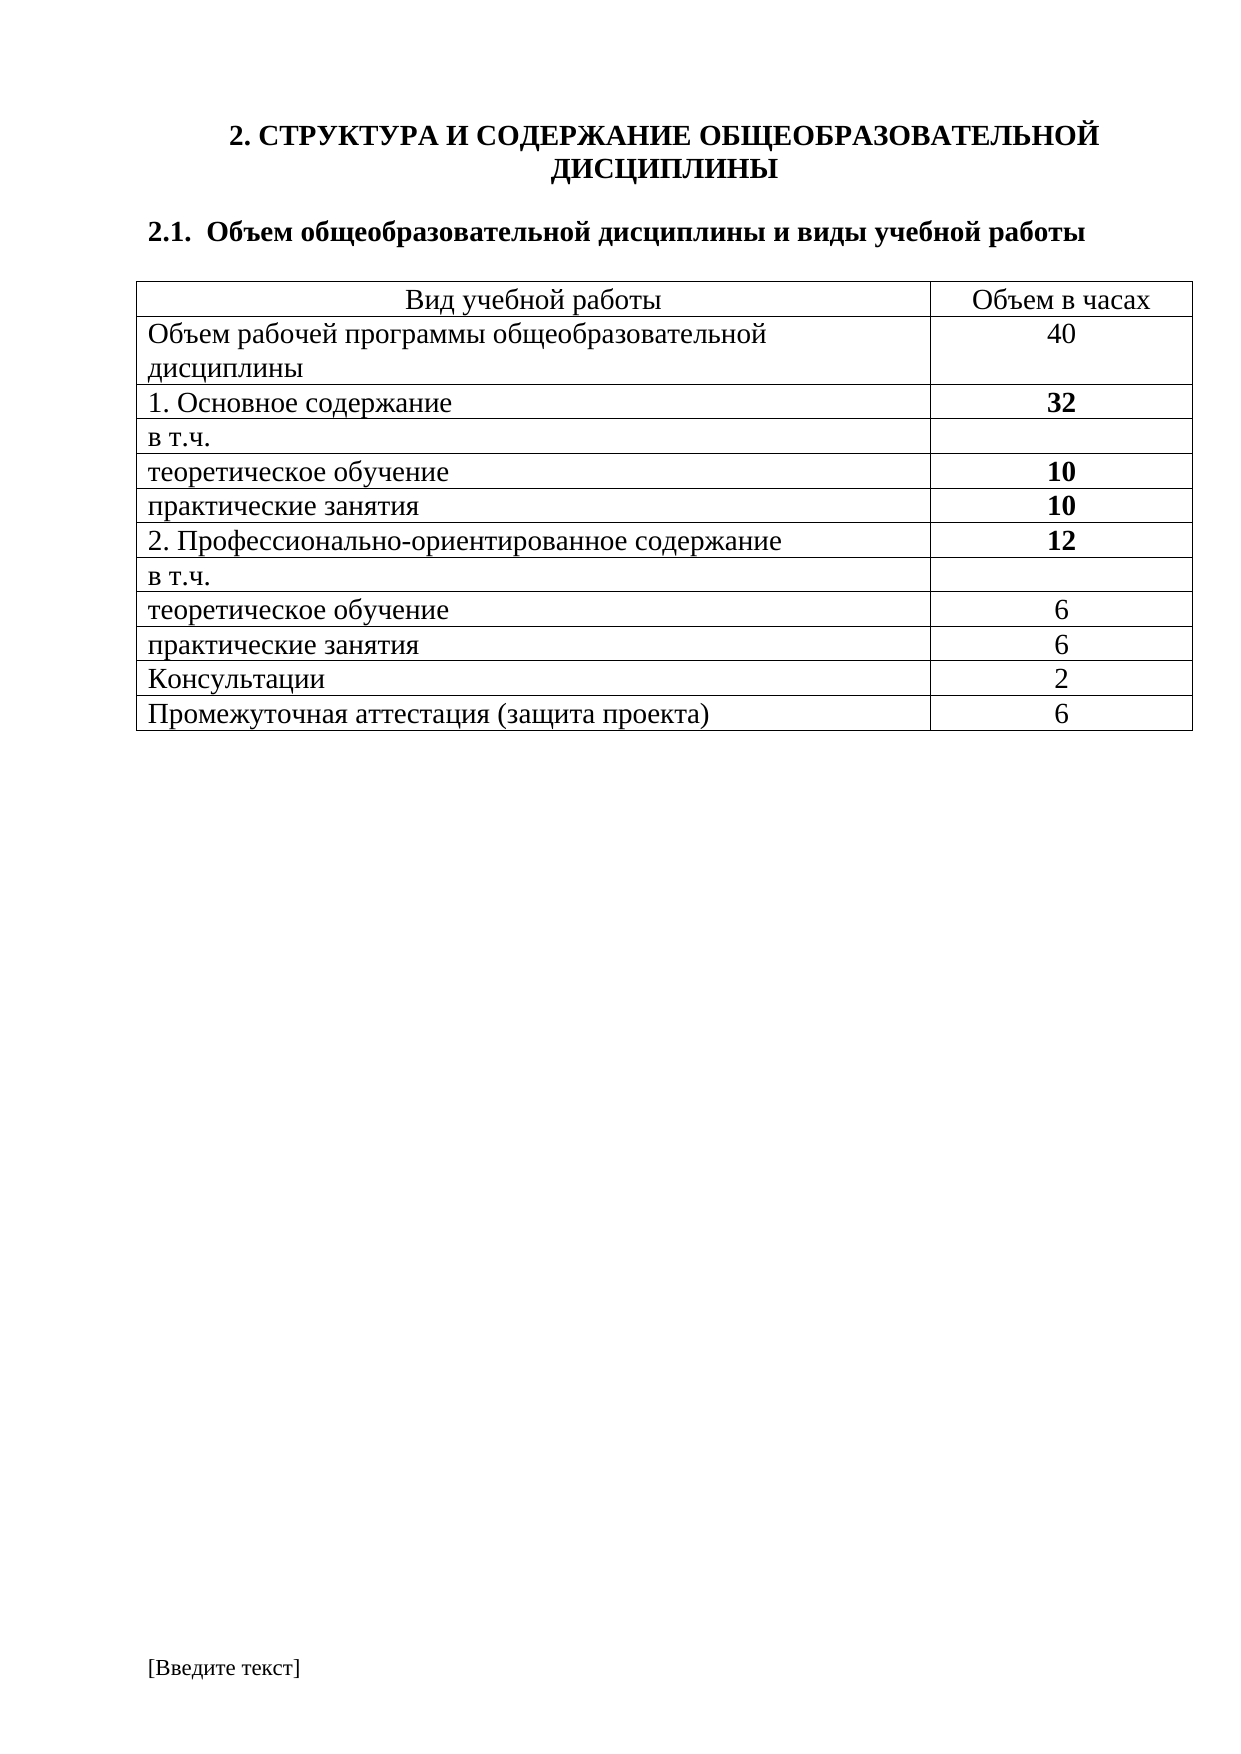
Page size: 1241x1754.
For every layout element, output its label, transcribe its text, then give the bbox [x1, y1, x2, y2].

table_cell Промежуточная аттестация (защита проекта) [137, 696, 930, 729]
table_cell 10 [931, 454, 1192, 487]
table_cell 32 [931, 385, 1192, 418]
table_cell 40 [931, 317, 1192, 384]
table_cell 2 [931, 661, 1192, 695]
text 2.1. Объем общеобразовательной дисциплины и виды учебной работы [148, 214, 1181, 247]
table_cell практические занятия [137, 489, 930, 522]
table_cell 10 [931, 489, 1192, 522]
table_cell [931, 558, 1192, 591]
table_cell 1. Основное содержание [137, 385, 930, 418]
table_cell 12 [931, 523, 1192, 557]
table_cell практические занятия [137, 627, 930, 660]
table_cell в т.ч. [137, 558, 930, 591]
table_cell в т.ч. [137, 419, 930, 453]
table_header Вид учебной работы [137, 282, 930, 316]
table_cell 6 [931, 592, 1192, 626]
table_cell теоретическое обучение [137, 454, 930, 487]
table_cell Объем рабочей программы общеобразовательной дисциплины [137, 317, 930, 384]
table_header Объем в часах [931, 282, 1192, 316]
table_cell Консультации [137, 661, 930, 695]
table_cell 6 [931, 696, 1192, 729]
table_cell 6 [931, 627, 1192, 660]
table_cell теоретическое обучение [137, 592, 930, 626]
table_cell [931, 419, 1192, 453]
table_cell 2. Профессионально-ориентированное содержание [137, 523, 930, 557]
text 2. СТРУКТУРА И СОДЕРЖАНИЕ ОБЩЕОБРАЗОВАТЕЛЬНОЙ ДИСЦИПЛИНЫ [148, 118, 1181, 185]
